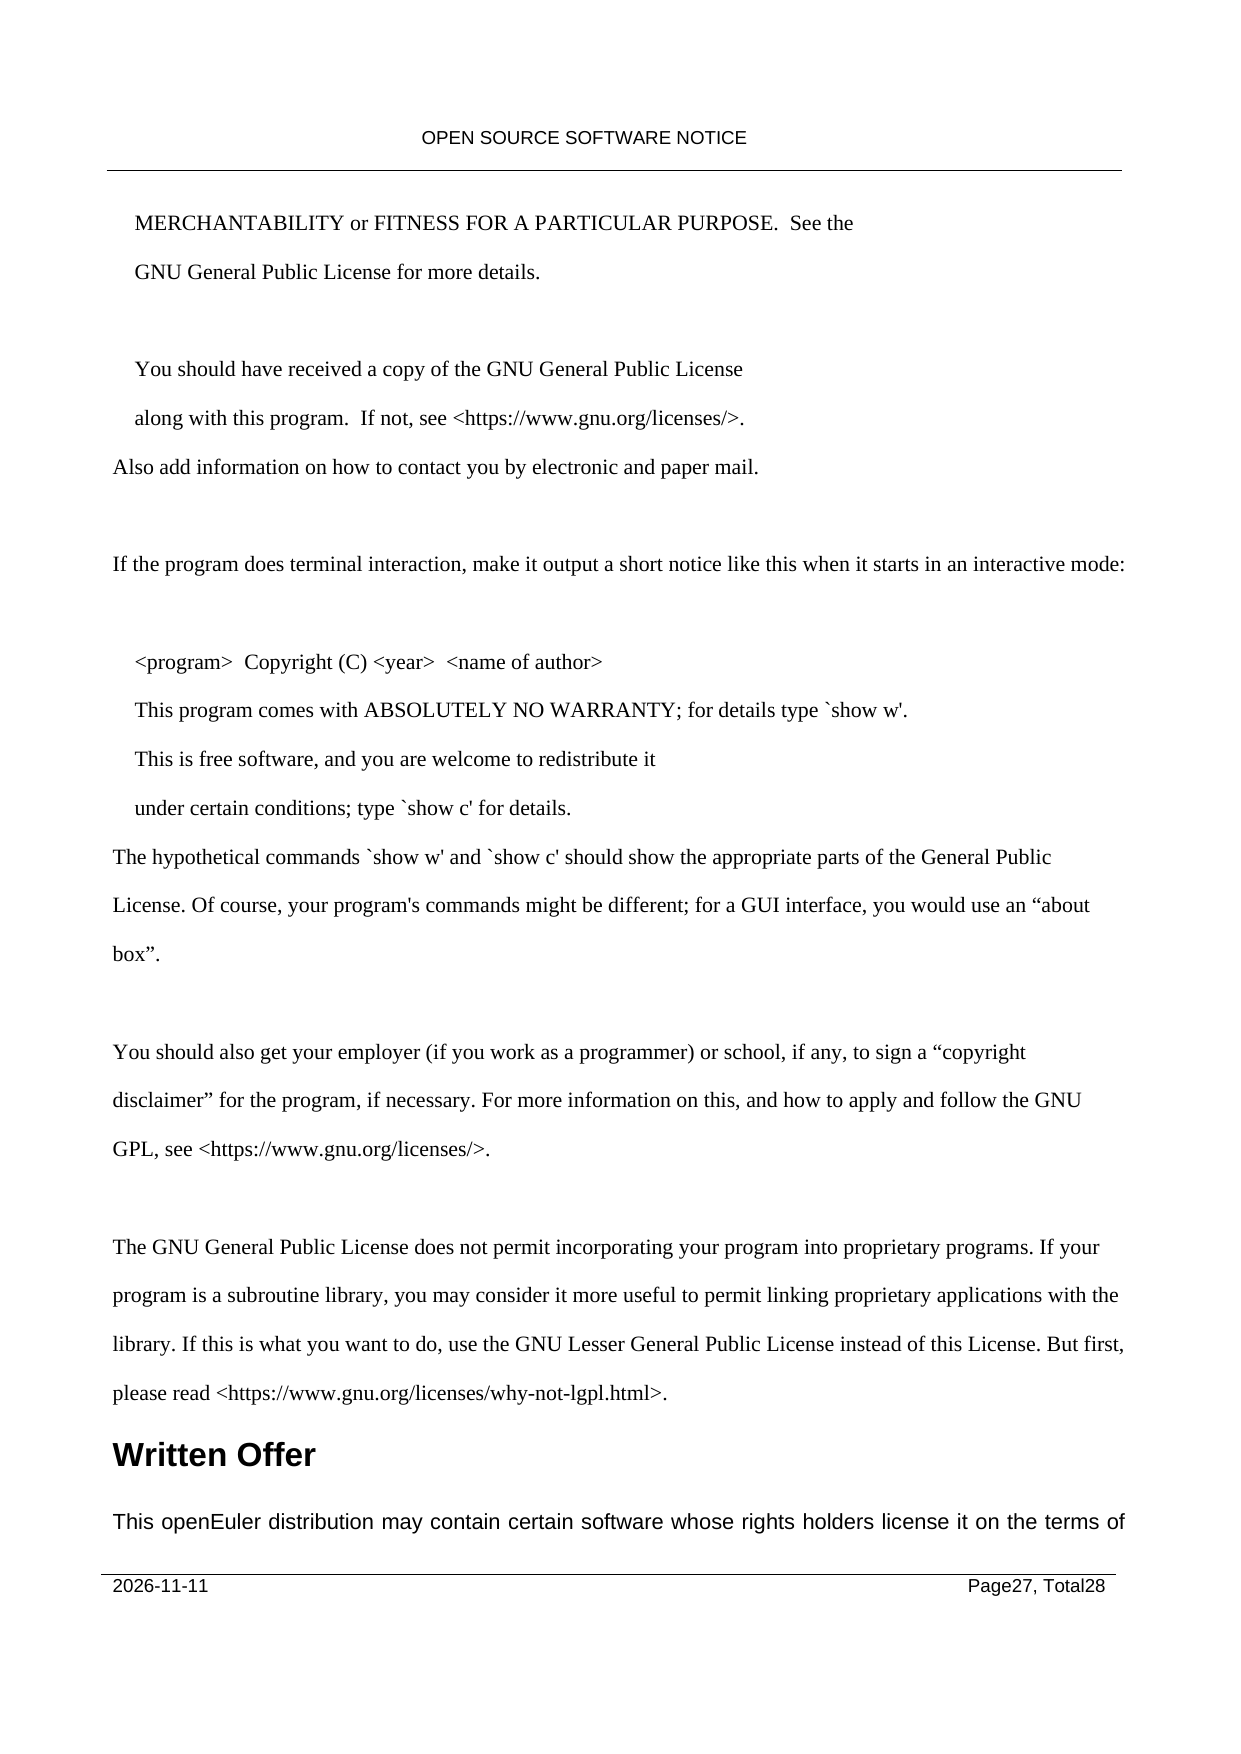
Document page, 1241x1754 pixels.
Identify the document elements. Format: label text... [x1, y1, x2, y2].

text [112, 206, 1128, 1409]
text Written Offer [112, 1421, 1128, 1486]
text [112, 1506, 1128, 1538]
